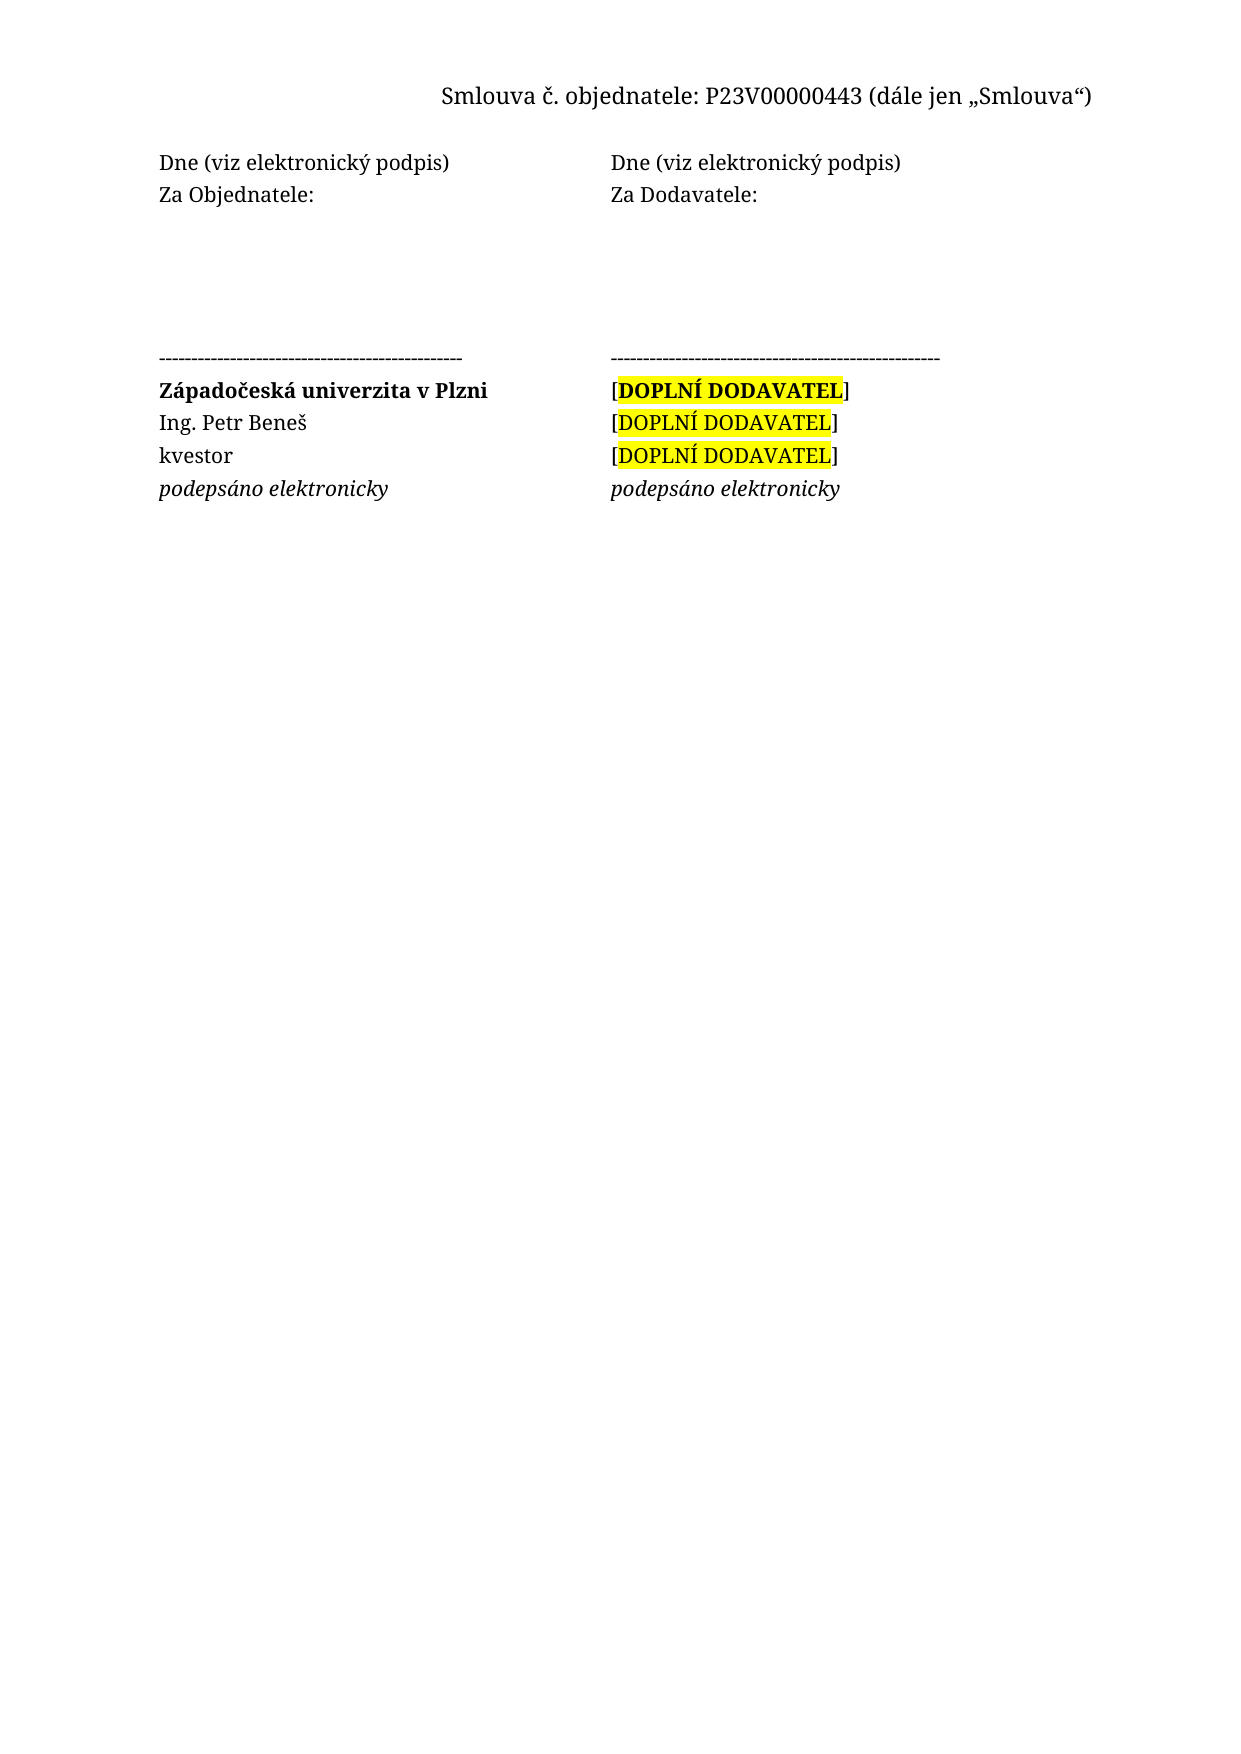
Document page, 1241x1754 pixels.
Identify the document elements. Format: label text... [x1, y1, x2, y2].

table_header Dne (viz elektronický podpis) Za Dodavatele: --------------------------------------------------- [DOPLNÍ DODAVATEL] [DOPLNÍ DODAVATEL] [DOPLNÍ DODAVATEL] podepsáno elektronicky [599, 148, 1051, 506]
table_header Dne (viz elektronický podpis) Za Objednatele: ----------------------------------------------- Západočeská univerzita v Plzni Ing. Petr Beneš kvestor podepsáno elektronicky [148, 148, 599, 506]
